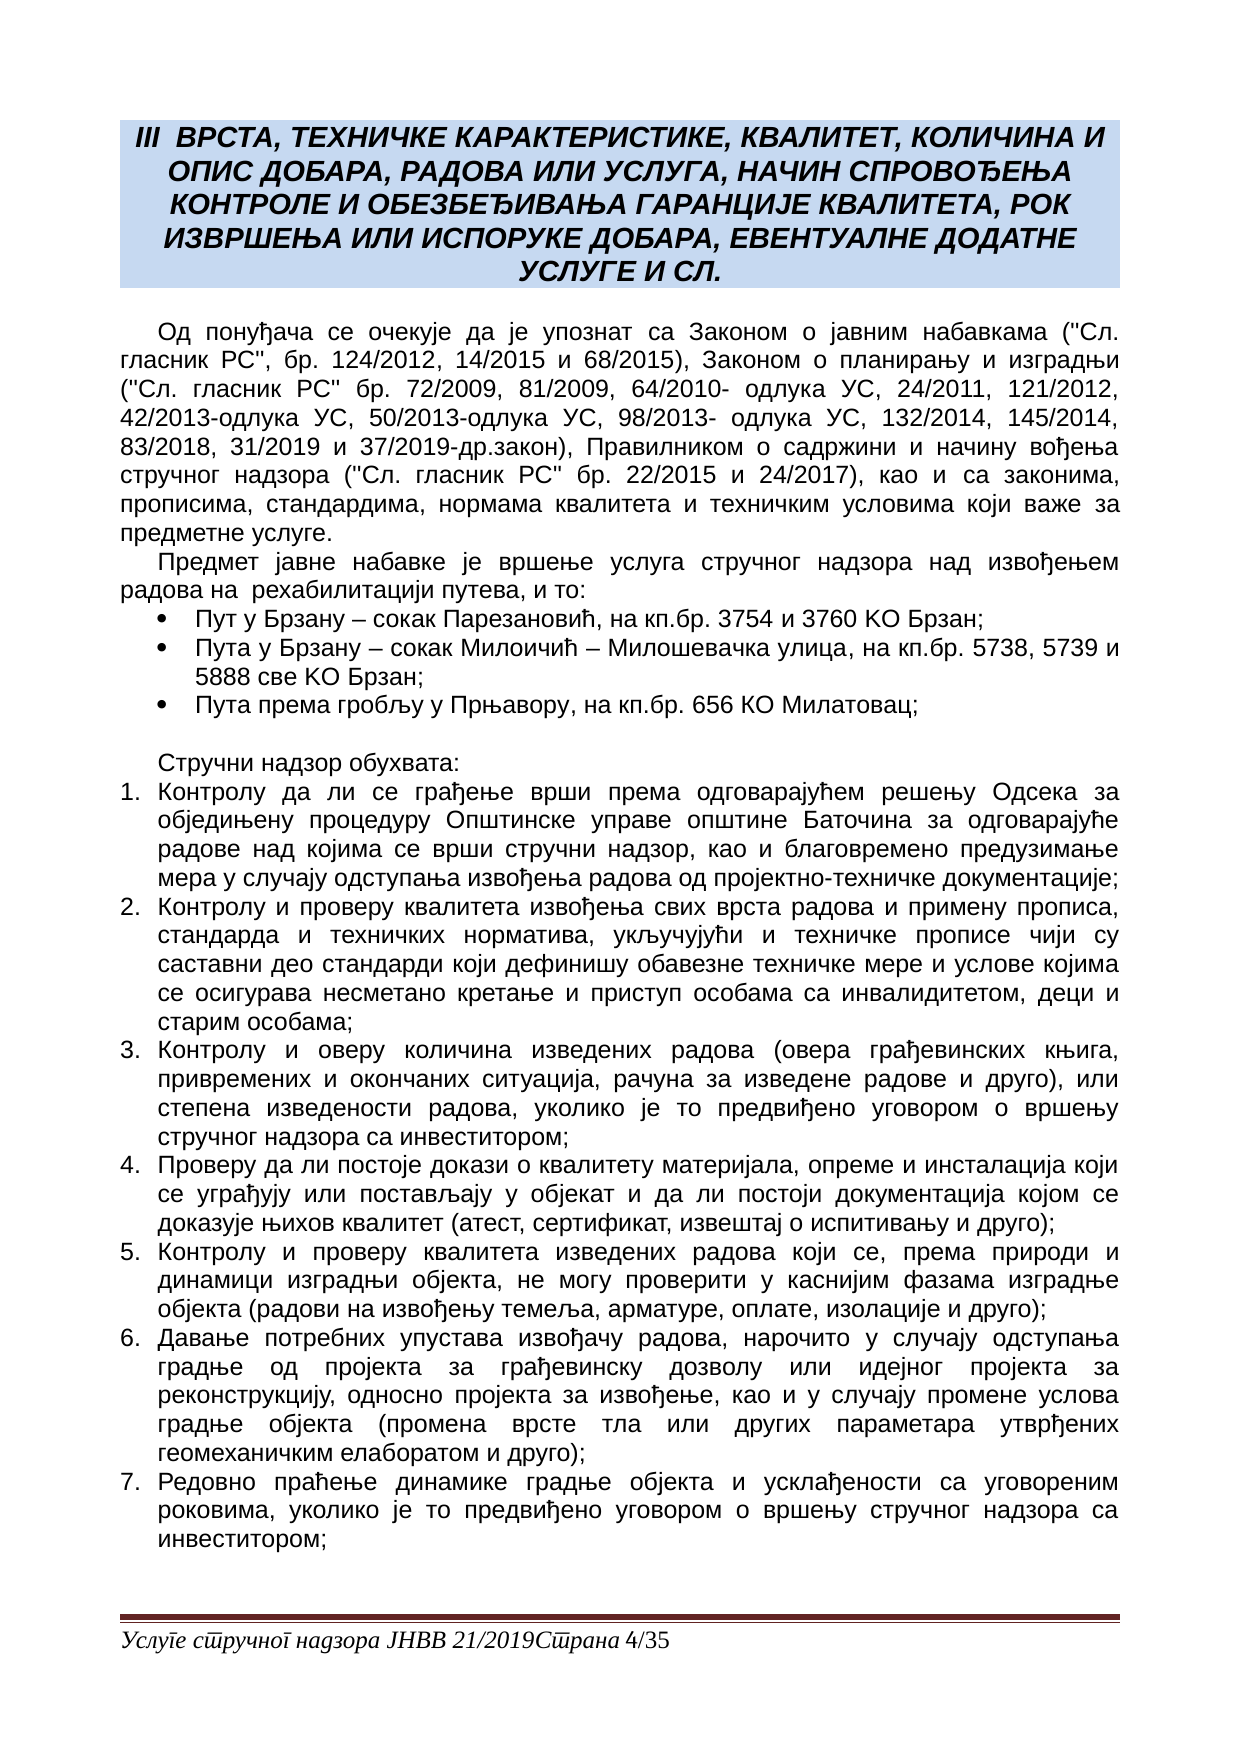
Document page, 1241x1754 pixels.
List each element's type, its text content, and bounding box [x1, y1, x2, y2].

list Контролу и оверу количина изведених радова (овера грађевинских књига, привремених и окончаних ситуација, рачуна за изведене радове и друго), или степена изведености радова, уколико је то предвиђено уговором о вршењу стручног надзора са инвеститором; [120, 1036, 1120, 1151]
list Проверу да ли постоје докази о квалитету материјала, опреме и инсталација који се уграђују или постављају у објекат и да ли постоји документација којом се доказује њихов квалитет (атест, сертификат, извештај о испитивању и друго); [120, 1151, 1120, 1237]
text Предмет јавне набавке је вршење услуга стручног надзора над извођењем радова на рехабилитацији путева, и то: [120, 546, 1120, 604]
text III ВРСТА, ТЕХНИЧКЕ КАРАКТЕРИСТИКЕ, КВАЛИТЕТ, КОЛИЧИНА И ОПИС ДОБАРА, РАДОВА ИЛИ УСЛУГА, НАЧИН СПРОВОЂЕЊА КОНТРОЛЕ И ОБЕЗБЕЂИВАЊА ГАРАНЦИЈЕ КВАЛИТЕТА, РОК ИЗВРШЕЊА ИЛИ ИСПОРУКЕ ДОБАРА, ЕВЕНТУАЛНЕ ДОДАТНЕ УСЛУГЕ И СЛ. [120, 120, 1120, 288]
list Давање потребних упустава извођачу радова, нарочито у случају одступања градње од пројекта за грађевинску дозволу или идејног пројекта за реконструкцију, односно пројекта за извођење, као и у случају промене услова градње објекта (промена врсте тла или других параметара утврђених геомеханичким елаборатом и друго); [120, 1323, 1120, 1467]
list Редовно праћење динамике градње објекта и усклађености са уговореним роковима, уколико је то предвиђено уговором о вршењу стручног надзора са инвеститором; [120, 1467, 1120, 1553]
list Пут у Брзану – сокак Парезановић, на кп.бр. 3754 и 3760 KO Брзан; [157, 604, 1120, 633]
list Контролу да ли се грађење врши према одговарајућем решењу Одсека за обједињену процедуру Општинске управе општине Баточина за одговарајуће радове над којима се врши стручни надзор, као и благовремено предузимање мера у случају одступања извођења радова од пројектно-техничке документације; [120, 777, 1120, 892]
list Пута према гробљу у Прњавору, на кп.бр. 656 КО Милатовац; [157, 690, 1120, 719]
list Пута у Брзану – сокак Милоичић – Милошевачка улица, на кп.бр. 5738, 5739 и 5888 све KO Брзан; [157, 633, 1120, 690]
list Контролу и проверу квалитета извођења свих врста радова и примену прописа, стандарда и техничких норматива, укључујући и техничке прописе чији су саставни део стандарди који дефинишу обавезне техничке мере и услове којима се осигурава несметано кретање и приступ особама са инвалидитетом, деци и старим особама; [120, 892, 1120, 1036]
list Стручни надзор обухвата: [157, 748, 1120, 777]
text Од понуђача се очекује да је упознат са Законом о јавним набавкама (''Сл. гласник РС'', бр. 124/2012, 14/2015 и 68/2015), Законом о планирању и изградњи (''Сл. гласник РС'' бр. 72/2009, 81/2009, 64/2010- одлука УС, 24/2011, 121/2012, 42/2013-одлука УС, 50/2013-одлука УС, 98/2013- одлука УС, 132/2014, 145/2014, 83/2018, 31/2019 и 37/2019-др.закон), Правилником о садржини и начину вођења стручног надзора (''Сл. гласник РС'' бр. 22/2015 и 24/2017), као и са законима, прописима, стандардима, нормама квалитета и техничким условима који важе за предметне услуге. [120, 316, 1120, 546]
list Контролу и проверу квалитета изведених радова који се, према природи и динамици изградњи објекта, не могу проверити у каснијим фазама изградње објекта (радови на извођењу темеља, арматуре, оплате, изолације и друго); [120, 1237, 1120, 1323]
